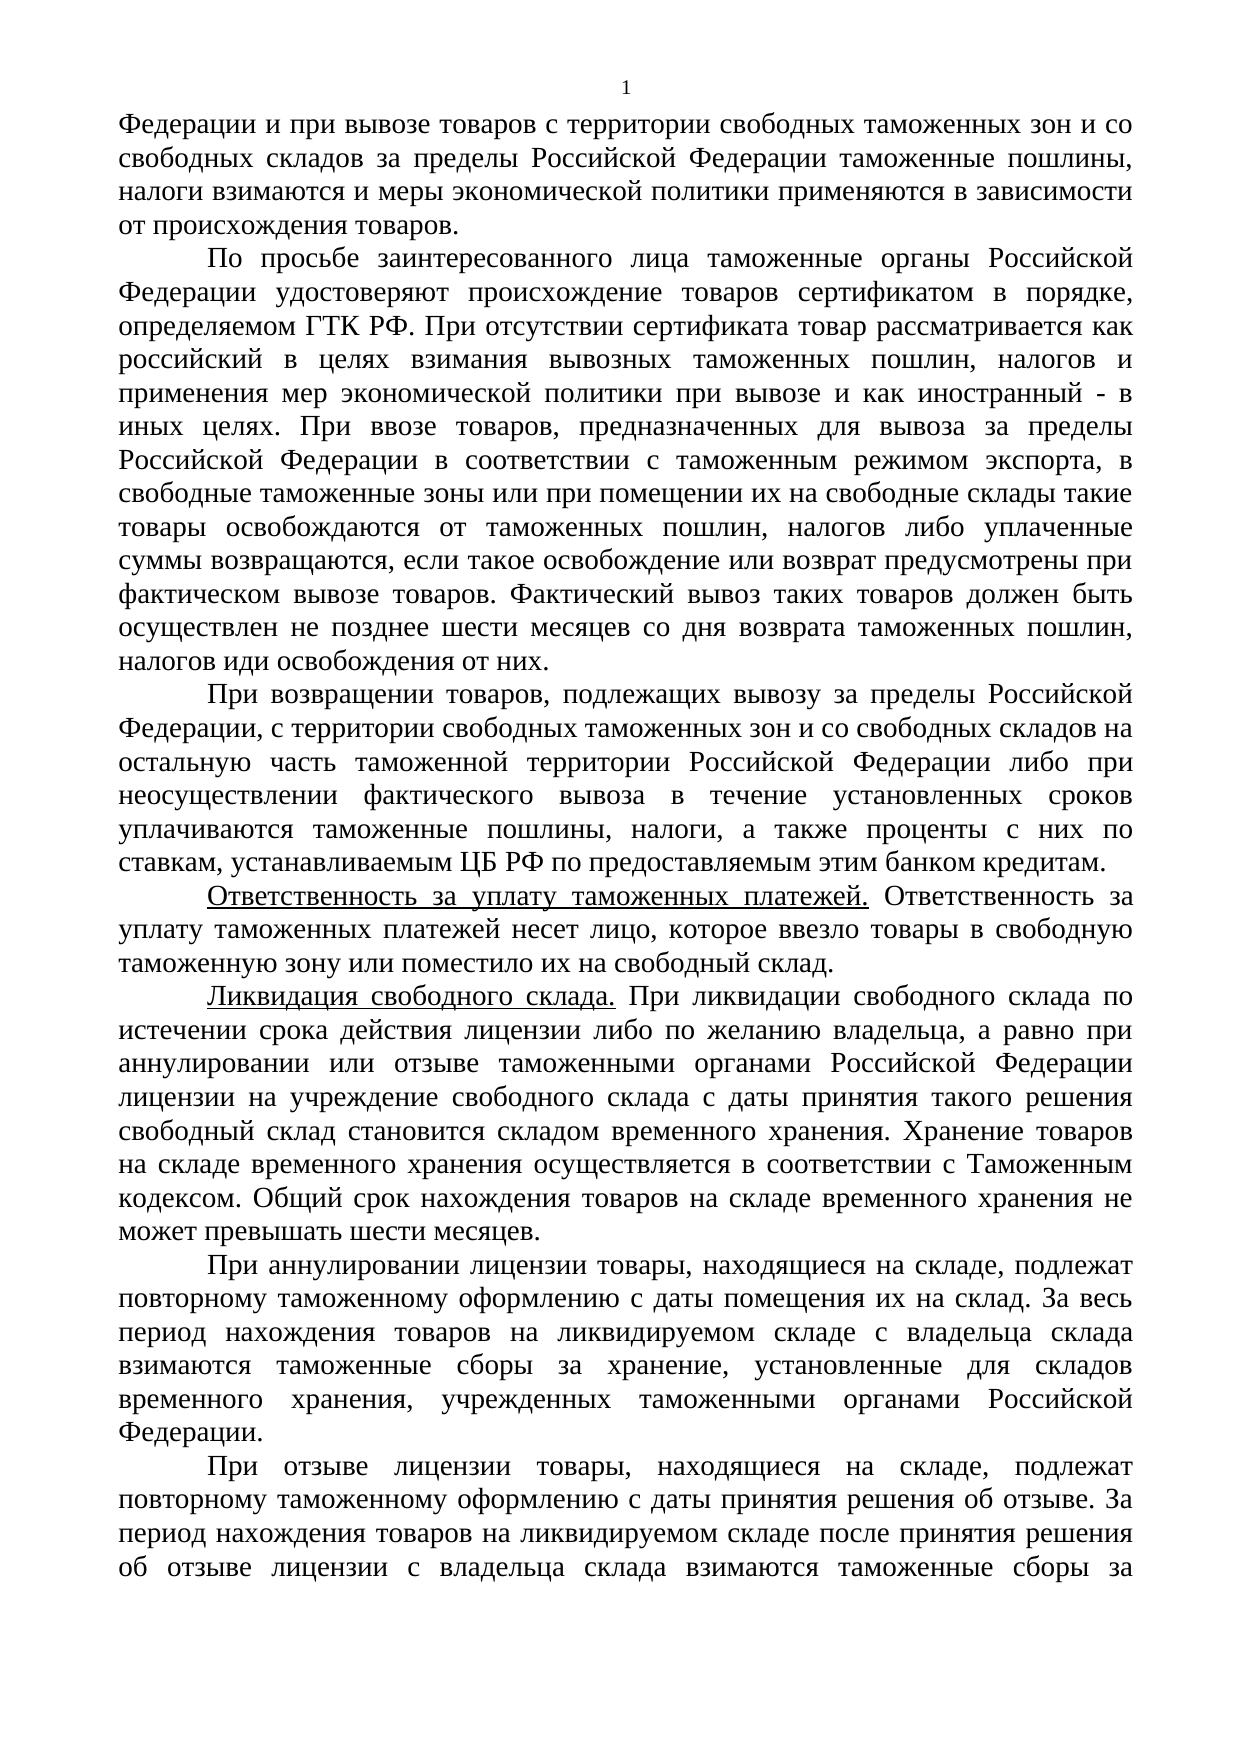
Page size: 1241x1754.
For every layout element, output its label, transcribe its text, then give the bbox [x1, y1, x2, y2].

text При аннулировании лицензии товары, находящиеся на складе, подлежат повторному таможенному оформлению с даты помещения их на склад. За весь период нахождения товаров на ликвидируемом складе с владельца склада взимаются таможенные сборы за хранение, установленные для складов временного хранения, учрежденных таможенными органами Российской Федерации. [118, 1247, 1134, 1448]
text По просьбе заинтересованного лица таможенные органы Российской Федерации удостоверяют происхождение товаров сертификатом в порядке, определяемом ГТК РФ. При отсутствии сертификата товар рассматривается как российский в целях взимания вывозных таможенных пошлин, налогов и применения мер экономической политики при вывозе и как иностранный - в иных целях. При ввозе товаров, предназначенных для вывоза за пределы Российской Федерации в соответствии с таможенным режимом экспорта, в свободные таможенные зоны или при помещении их на свободные склады такие товары освобождаются от таможенных пошлин, налогов либо уплаченные суммы возвращаются, если такое освобождение или возврат предусмотрены при фактическом вывозе товаров. Фактический вывоз таких товаров должен быть осуществлен не позднее шести месяцев со дня возврата таможенных пошлин, налогов иди освобождения от них. [118, 241, 1134, 677]
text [118, 1448, 1134, 1582]
text Ликвидация свободного склада. При ликвидации свободного склада по истечении срока действия лицензии либо по желанию владельца, а равно при аннулировании или отзыве таможенными органами Российской Федерации лицензии на учреждение свободного склада с даты принятия такого решения свободный склад становится складом временного хранения. Хранение товаров на складе временного хранения осуществляется в соответствии с Таможенным кодексом. Общий срок нахождения товаров на складе временного хранения не может превышать шести месяцев. [118, 978, 1134, 1247]
text При возвращении товаров, подлежащих вывозу за пределы Российской Федерации, с территории свободных таможенных зон и со свободных складов на остальную часть таможенной территории Российской Федерации либо при неосуществлении фактического вывоза в течение установленных сроков уплачиваются таможенные пошлины, налоги, а также проценты с них по ставкам, устанавливаемым ЦБ РФ по предоставляемым этим банком кредитам. [118, 677, 1134, 878]
text Ответственность за уплату таможенных платежей. Ответственность за уплату таможенных платежей несет лицо, которое ввезло товары в свободную таможенную зону или поместило их на свободный склад. [118, 878, 1134, 978]
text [118, 106, 1134, 241]
